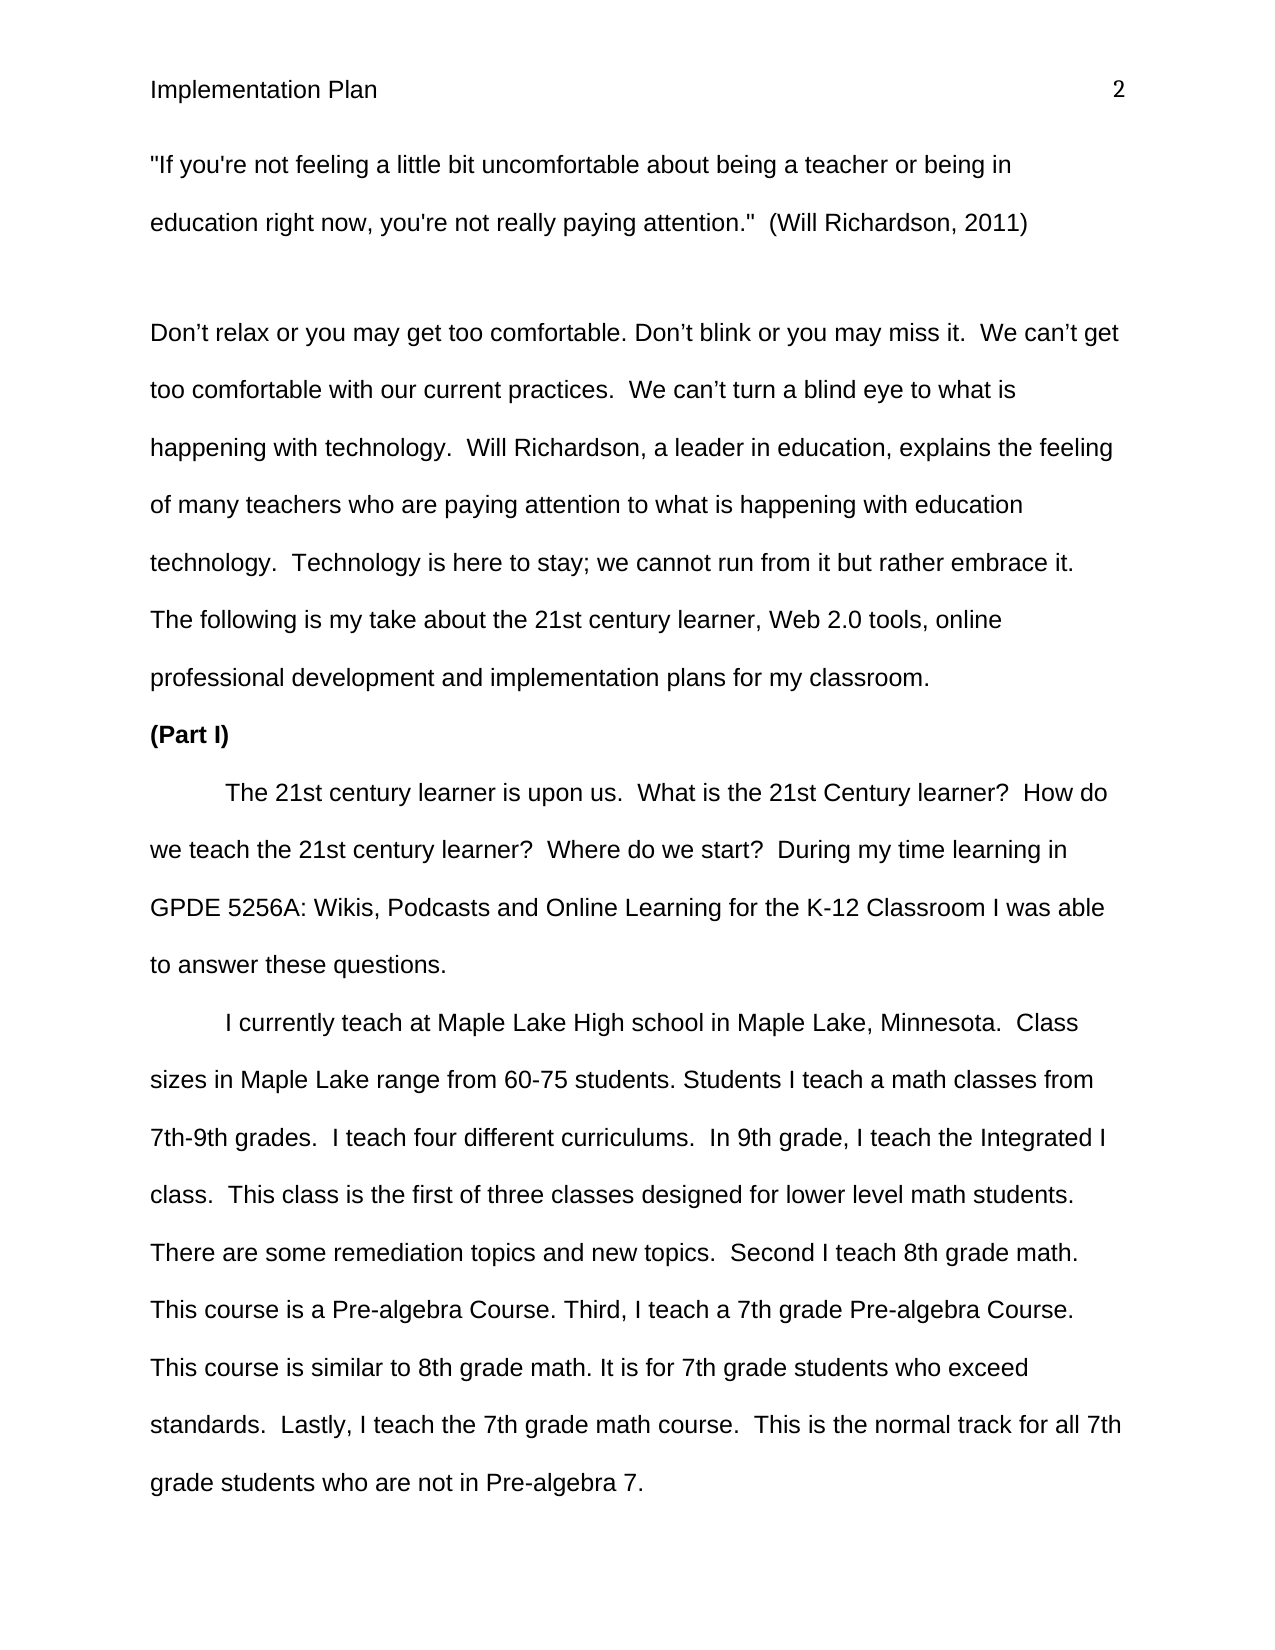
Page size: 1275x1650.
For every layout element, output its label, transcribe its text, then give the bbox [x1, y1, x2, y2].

text (Part I) [150, 720, 1125, 749]
text I currently teach at Maple Lake High school in Maple Lake, Minnesota. Class sizes in Maple Lake range from 60-75 students. Students I teach a math classes from 7th-9th grades. I teach four different curriculums. In 9th grade, I teach the Integrated I class. This class is the first of three classes designed for lower level math students. There are some remediation topics and new topics. Second I teach 8th grade math. This course is a Pre-algebra Course. Third, I teach a 7th grade Pre-algebra Course. This course is similar to 8th grade math. It is for 7th grade students who exceed standards. Lastly, I teach the 7th grade math course. This is the normal track for all 7th grade students who are not in Pre-algebra 7. [150, 1008, 1125, 1496]
text The 21st century learner is upon us. What is the 21st Century learner? How do we teach the 21st century learner? Where do we start? During my time learning in GPDE 5256A: Wikis, Podcasts and Online Learning for the K-12 Classroom I was able to answer these questions. [150, 778, 1125, 979]
text "If you're not feeling a little bit uncomfortable about being a teacher or being in education right now, you're not really paying attention." (Will Richardson, 2011) [150, 150, 1125, 236]
text Don’t relax or you may get too comfortable. Don’t blink or you may miss it. We can’t get too comfortable with our current practices. We can’t turn a blind eye to what is happening with technology. Will Richardson, a leader in education, explains the feeling of many teachers who are paying attention to what is happening with education technology. Technology is here to stay; we cannot run from it but rather embrace it. The following is my take about the 21st century learner, Web 2.0 tools, online professional development and implementation plans for my classroom. [150, 318, 1125, 691]
